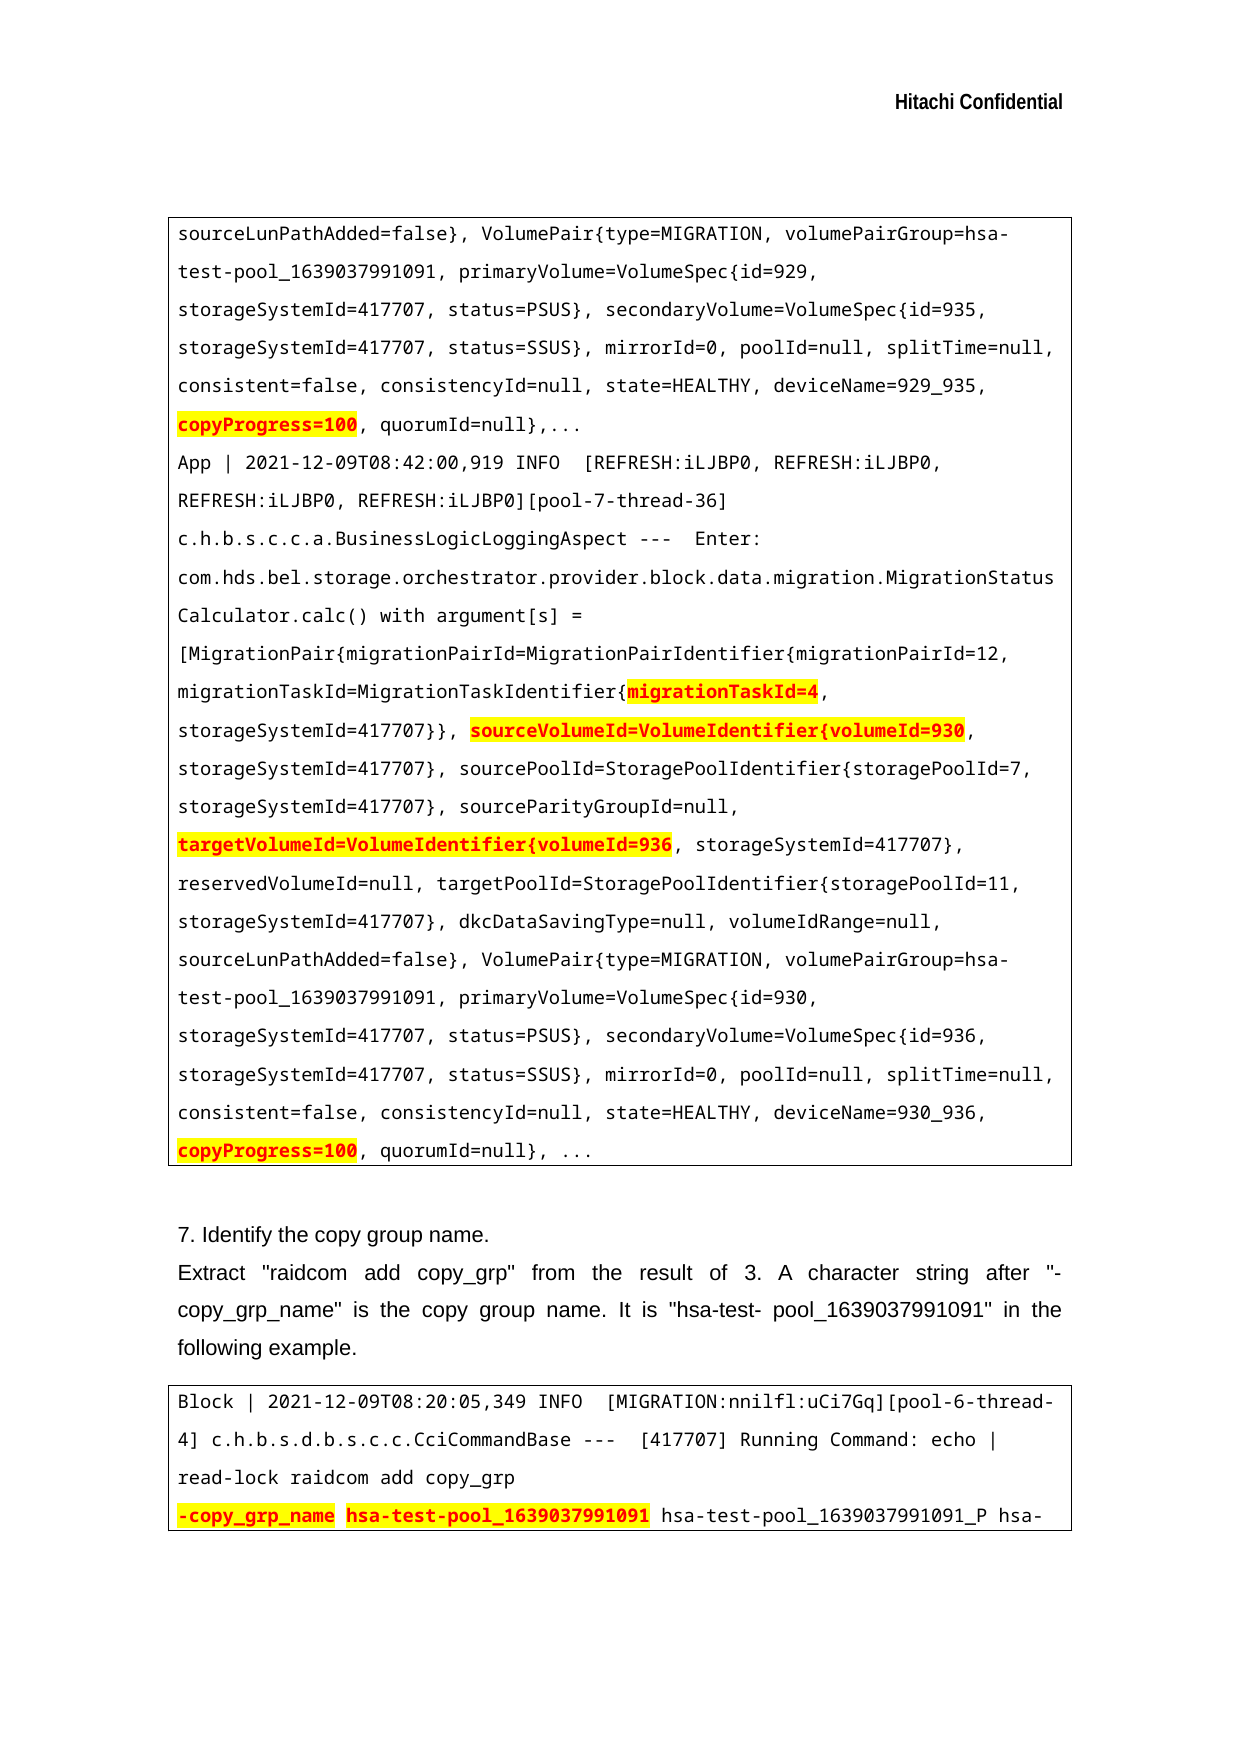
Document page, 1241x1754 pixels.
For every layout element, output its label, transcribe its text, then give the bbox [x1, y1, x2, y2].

text Extract "raidcom add copy_grp" from the result of 3. A character string after "-copy_grp_name" is the copy group name. It is "hsa-test- pool_1639037991091" in the following example. [177, 1254, 1063, 1366]
text 7. Identify the copy group name. [177, 1216, 1063, 1254]
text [169, 1386, 1071, 1530]
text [169, 218, 1071, 1165]
